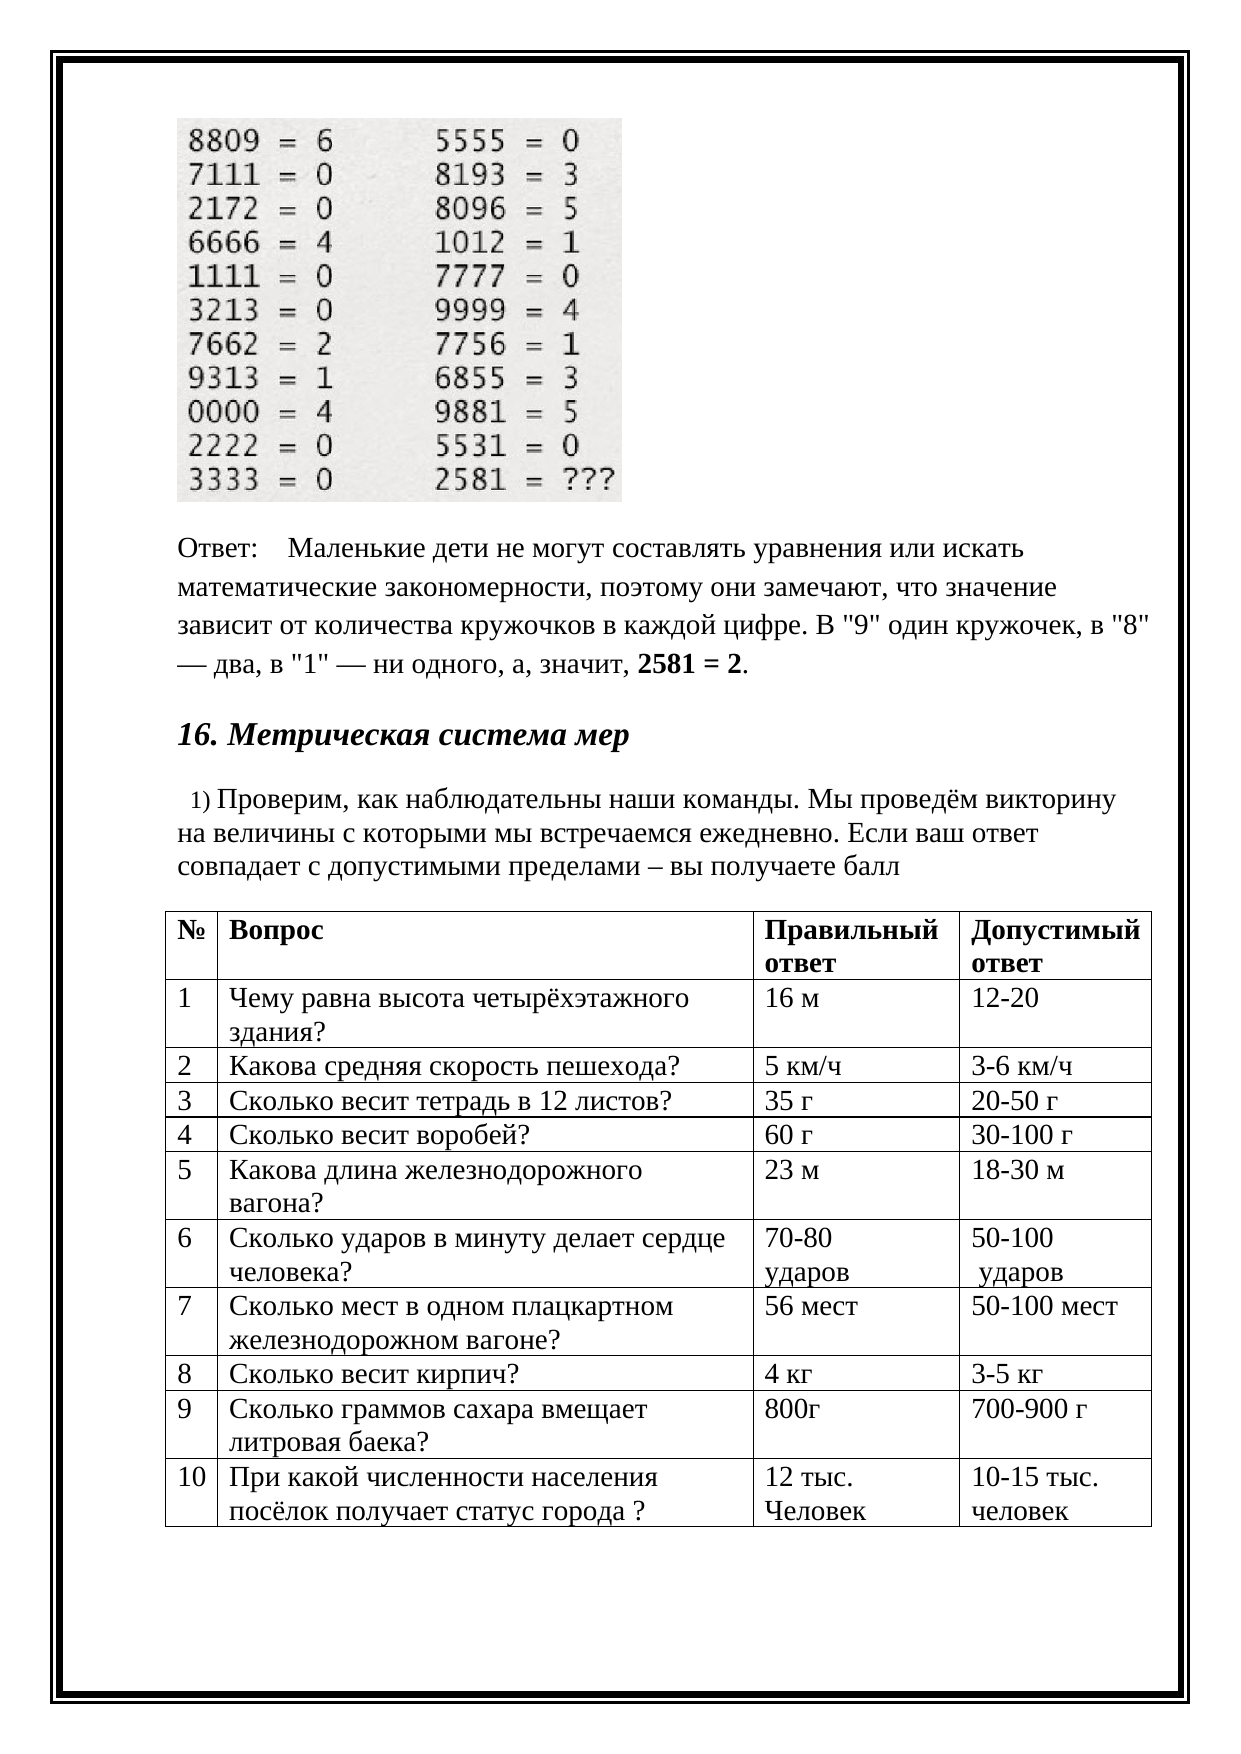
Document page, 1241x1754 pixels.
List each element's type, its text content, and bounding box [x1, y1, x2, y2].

table_cell Сколько весит тетрадь в 12 листов? [218, 1083, 753, 1116]
table_cell 7 [166, 1288, 217, 1355]
table_cell Сколько мест в одном плацкартном железнодорожном вагоне? [218, 1288, 753, 1355]
table_cell 70-80 ударов [754, 1220, 959, 1287]
table_header Допустимый ответ [960, 912, 1151, 979]
table_cell 12 тыс. Человек [754, 1459, 959, 1526]
table_cell 9 [166, 1391, 217, 1458]
table_header № [166, 912, 217, 979]
table_cell 35 г [754, 1083, 959, 1116]
table_cell 30-100 г [960, 1118, 1151, 1151]
table_header Вопрос [218, 912, 753, 979]
table_cell 50-100 ударов [960, 1220, 1151, 1287]
table_cell 3-6 км/ч [960, 1048, 1151, 1082]
picture [177, 118, 622, 502]
table_cell 50-100 мест [960, 1288, 1151, 1355]
table_cell 800г [754, 1391, 959, 1458]
table_cell Сколько весит кирпич? [218, 1356, 753, 1390]
table_cell Сколько ударов в минуту делает сердце человека? [218, 1220, 753, 1287]
table_cell 20-50 г [960, 1083, 1151, 1116]
table_cell При какой численности населения посёлок получает статус города ? [218, 1459, 753, 1526]
table_cell 23 м [754, 1152, 959, 1219]
table_cell 2 [166, 1048, 217, 1082]
table_cell 18-30 м [960, 1152, 1151, 1219]
table_cell 4 [166, 1118, 217, 1151]
table_cell Сколько весит воробей? [218, 1118, 753, 1151]
text 16. Метрическая система мер [177, 714, 1152, 752]
table_cell 10-15 тыс. человек [960, 1459, 1151, 1526]
table_cell Какова длина железнодорожного вагона? [218, 1152, 753, 1219]
text 1) Проверим, как наблюдательны наши команды. Мы проведём викторину на величины с которыми мы встречаемся ежедневно. Если ваш ответ совпадает с допустимыми пределами – вы получаете балл [177, 781, 1152, 882]
table_cell 5 [166, 1152, 217, 1219]
table_cell 60 г [754, 1118, 959, 1151]
table_cell 8 [166, 1356, 217, 1390]
table_cell Чему равна высота четырёхэтажного здания? [218, 980, 753, 1047]
table_cell 6 [166, 1220, 217, 1287]
table_cell 3-5 кг [960, 1356, 1151, 1390]
table_cell Сколько граммов сахара вмещает литровая баека? [218, 1391, 753, 1458]
table_cell 1 [166, 980, 217, 1047]
table_cell 4 кг [754, 1356, 959, 1390]
table_header Правильный ответ [754, 912, 959, 979]
table_cell 16 м [754, 980, 959, 1047]
subtitle Ответ: Маленькие дети не могут составлять уравнения или искать математические закономерности, поэтому они замечают, что значение зависит от количества кружочков в каждой цифре. В "9" один кружочек, в "8" — два, в "1" — ни одного, а, значит, 2581 = 2. [177, 530, 1152, 679]
table_cell Какова средняя скорость пешехода? [218, 1048, 753, 1082]
table_cell 12-20 [960, 980, 1151, 1047]
table_cell 56 мест [754, 1288, 959, 1355]
table_cell 3 [166, 1083, 217, 1116]
table_cell 5 км/ч [754, 1048, 959, 1082]
table_cell 700-900 г [960, 1391, 1151, 1458]
table_cell 10 [166, 1459, 217, 1526]
